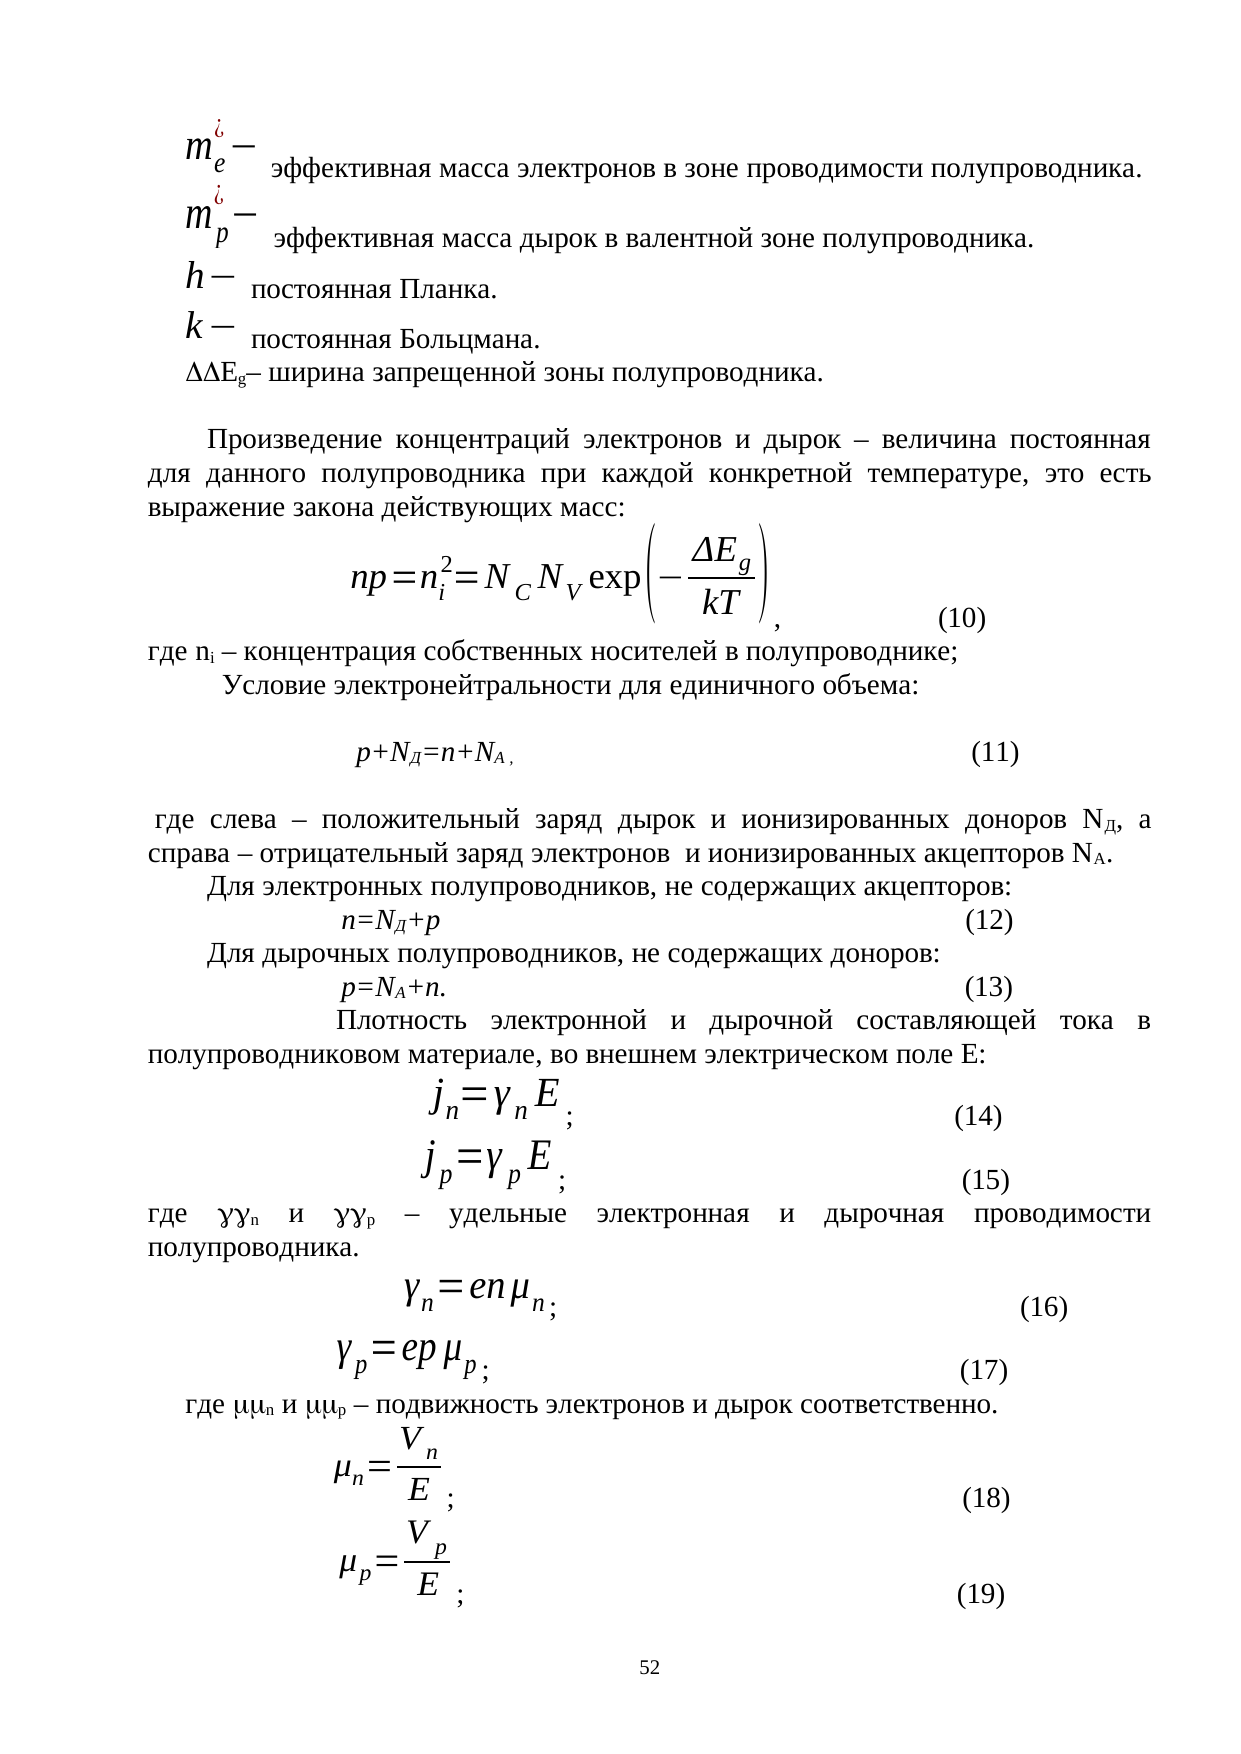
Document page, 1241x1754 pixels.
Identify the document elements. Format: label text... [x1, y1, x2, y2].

text ; (19) [185, 1514, 1152, 1609]
text , (10) [185, 522, 1152, 634]
text эффективная масса электронов в зоне проводимости полупроводника. [185, 118, 1152, 184]
text Условие электронейтральности для единичного объема: [185, 667, 1152, 701]
text ; (15) [148, 1131, 1152, 1196]
text Произведение концентраций электронов и дырок – величина постоянная для данного полупроводника при каждой конкретной температуре, это есть выражение закона действующих масс: [148, 422, 1152, 522]
text эффективная масса дырок в валентной зоне полупроводника. [185, 184, 1152, 254]
text ; (14) [185, 1070, 1152, 1131]
text Плотность электронной и дырочной составляющей тока в полупроводниковом материале, во внешнем электрическом поле Е: [148, 1003, 1152, 1070]
text где ni – концентрация собственных носителей в полупроводнике; [148, 634, 1152, 667]
text DEg– ширина запрещенной зоны полупроводника. [148, 355, 1152, 388]
text Для дырочных полупроводников, не содержащих доноров: [148, 936, 1152, 969]
text где gn и gp – удельные электронная и дырочная проводимости полупроводника. [148, 1196, 1152, 1263]
text постоянная Больцмана. [185, 304, 1152, 355]
text ; (17) [185, 1323, 1152, 1386]
text n=NД+р (12) [185, 902, 1152, 936]
text где mn и mp – подвижность электронов и дырок соответственно. [185, 1386, 1152, 1420]
text где слева – положительный заряд дырок и ионизированных доноров NД, а справа – отрицательный заряд электронов и ионизированных акцепторов NА. [148, 801, 1152, 868]
text ; (16) [185, 1263, 1152, 1323]
text постоянная Планка. [185, 254, 1152, 304]
text ; (18) [185, 1420, 1152, 1514]
text Для электронных полупроводников, не содержащих акцепторов: [185, 868, 1152, 902]
text р+NД=n+NА , (11) [185, 734, 1152, 768]
text р=NА+n. (13) [185, 969, 1152, 1003]
